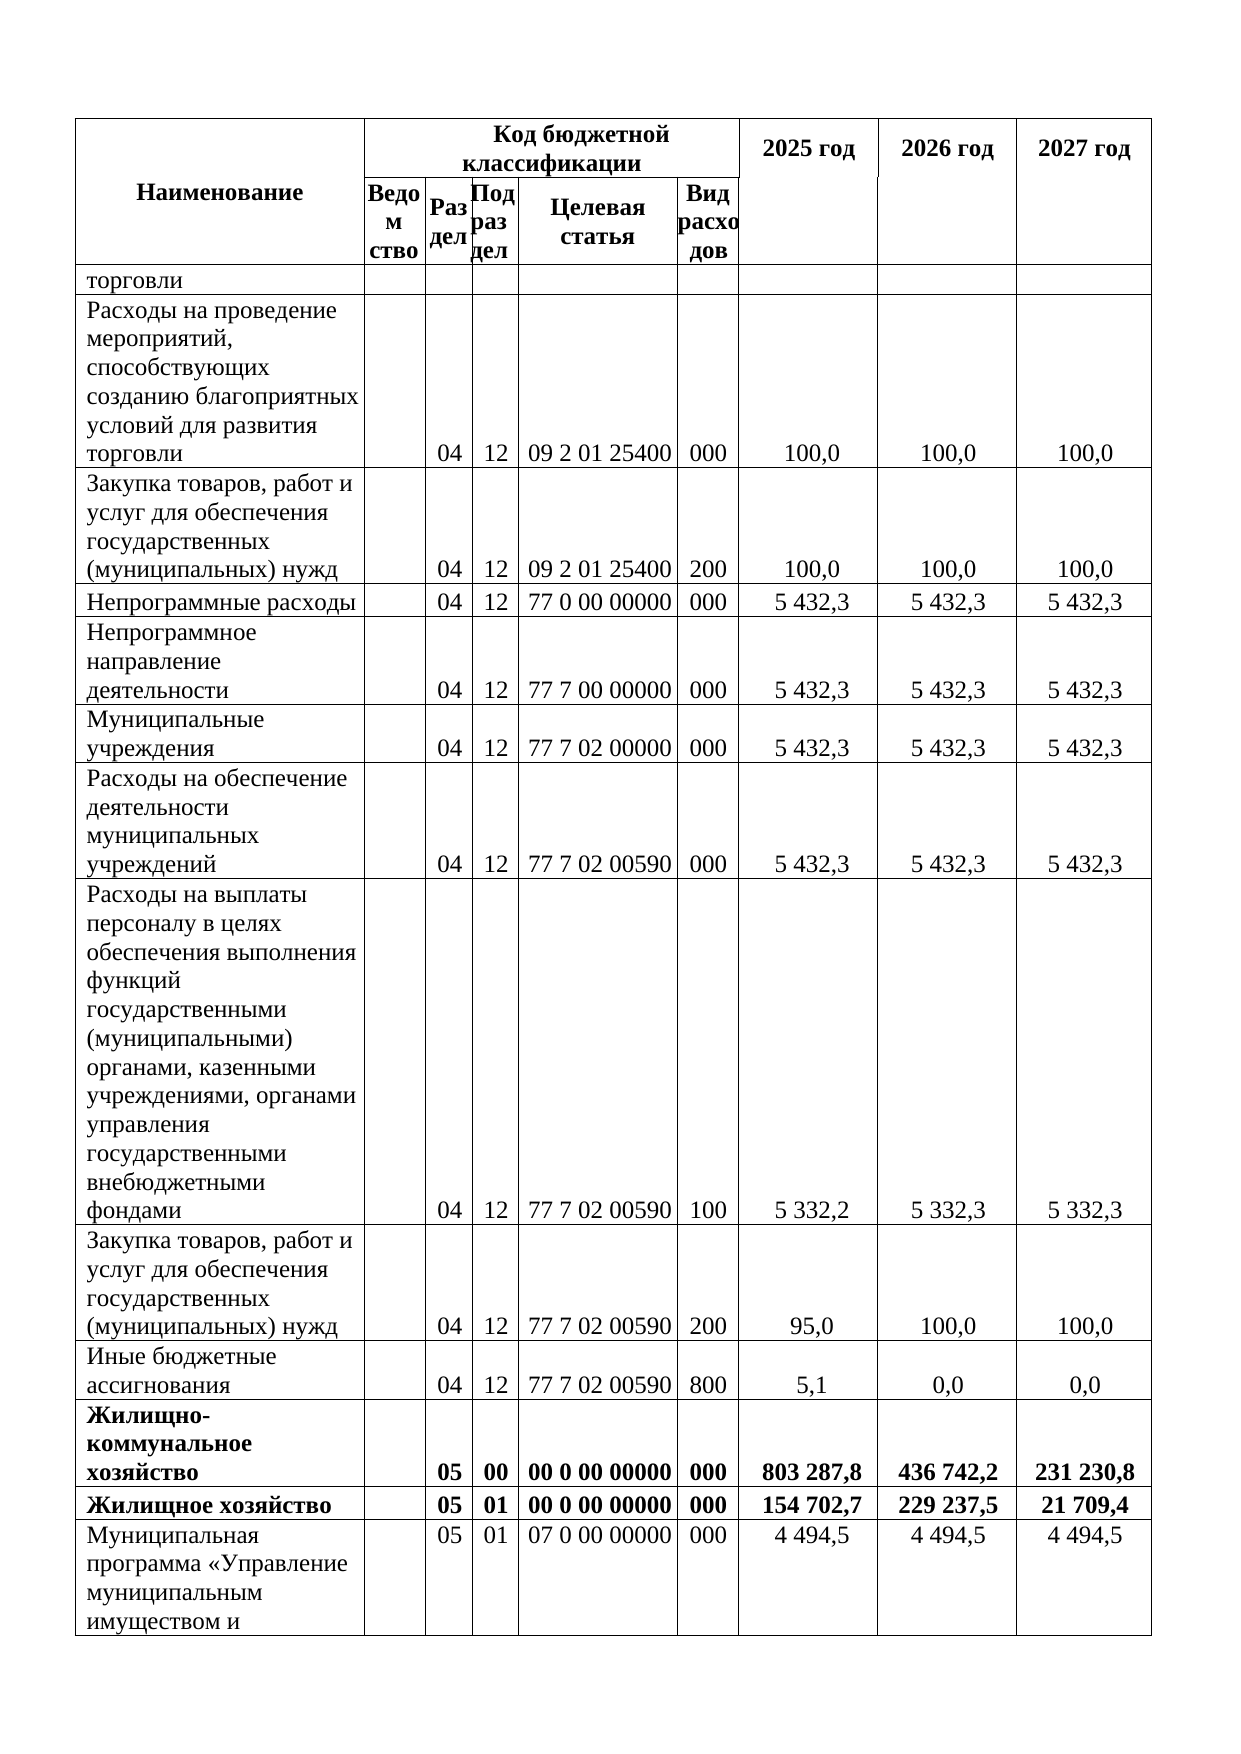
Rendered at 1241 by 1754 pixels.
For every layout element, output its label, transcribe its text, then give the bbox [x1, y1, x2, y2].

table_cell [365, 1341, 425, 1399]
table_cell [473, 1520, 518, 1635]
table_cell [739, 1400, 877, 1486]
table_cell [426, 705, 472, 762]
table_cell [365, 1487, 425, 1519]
table_header Наименование [76, 119, 364, 264]
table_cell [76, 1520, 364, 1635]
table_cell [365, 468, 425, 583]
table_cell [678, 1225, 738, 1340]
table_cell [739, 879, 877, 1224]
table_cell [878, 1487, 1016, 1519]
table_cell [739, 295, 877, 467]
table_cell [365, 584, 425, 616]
table_cell Раз дел [426, 178, 472, 264]
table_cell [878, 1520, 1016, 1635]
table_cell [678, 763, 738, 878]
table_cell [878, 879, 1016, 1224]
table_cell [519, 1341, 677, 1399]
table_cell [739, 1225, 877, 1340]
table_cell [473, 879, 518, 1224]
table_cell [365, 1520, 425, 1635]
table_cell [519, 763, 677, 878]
table_cell Под раз дел [473, 178, 518, 264]
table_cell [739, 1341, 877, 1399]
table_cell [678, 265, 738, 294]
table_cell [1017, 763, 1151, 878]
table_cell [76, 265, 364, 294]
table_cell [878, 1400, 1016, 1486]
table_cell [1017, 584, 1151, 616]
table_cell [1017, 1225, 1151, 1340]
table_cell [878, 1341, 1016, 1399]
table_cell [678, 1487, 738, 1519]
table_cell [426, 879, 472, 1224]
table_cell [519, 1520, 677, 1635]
table_header 2026 год [879, 119, 1016, 177]
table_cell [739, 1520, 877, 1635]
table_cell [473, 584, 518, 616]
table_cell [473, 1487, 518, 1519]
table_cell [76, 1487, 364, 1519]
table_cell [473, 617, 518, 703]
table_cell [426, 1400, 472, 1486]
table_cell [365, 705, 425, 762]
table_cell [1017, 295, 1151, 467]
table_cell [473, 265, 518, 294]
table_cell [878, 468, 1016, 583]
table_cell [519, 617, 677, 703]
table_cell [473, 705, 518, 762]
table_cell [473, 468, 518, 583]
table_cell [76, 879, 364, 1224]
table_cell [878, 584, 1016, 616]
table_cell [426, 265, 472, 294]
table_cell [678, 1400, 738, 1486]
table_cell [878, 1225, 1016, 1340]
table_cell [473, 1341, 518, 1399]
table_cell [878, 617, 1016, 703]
table_cell Целевая статья [519, 178, 677, 264]
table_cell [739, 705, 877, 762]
table_cell [1017, 177, 1151, 264]
table_cell [739, 177, 877, 264]
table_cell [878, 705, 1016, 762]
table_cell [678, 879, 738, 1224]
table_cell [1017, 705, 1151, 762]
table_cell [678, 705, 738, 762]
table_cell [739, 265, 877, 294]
table_header Код бюджетной классификации [365, 119, 739, 177]
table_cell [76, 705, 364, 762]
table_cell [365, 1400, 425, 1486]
table_cell [878, 177, 1016, 264]
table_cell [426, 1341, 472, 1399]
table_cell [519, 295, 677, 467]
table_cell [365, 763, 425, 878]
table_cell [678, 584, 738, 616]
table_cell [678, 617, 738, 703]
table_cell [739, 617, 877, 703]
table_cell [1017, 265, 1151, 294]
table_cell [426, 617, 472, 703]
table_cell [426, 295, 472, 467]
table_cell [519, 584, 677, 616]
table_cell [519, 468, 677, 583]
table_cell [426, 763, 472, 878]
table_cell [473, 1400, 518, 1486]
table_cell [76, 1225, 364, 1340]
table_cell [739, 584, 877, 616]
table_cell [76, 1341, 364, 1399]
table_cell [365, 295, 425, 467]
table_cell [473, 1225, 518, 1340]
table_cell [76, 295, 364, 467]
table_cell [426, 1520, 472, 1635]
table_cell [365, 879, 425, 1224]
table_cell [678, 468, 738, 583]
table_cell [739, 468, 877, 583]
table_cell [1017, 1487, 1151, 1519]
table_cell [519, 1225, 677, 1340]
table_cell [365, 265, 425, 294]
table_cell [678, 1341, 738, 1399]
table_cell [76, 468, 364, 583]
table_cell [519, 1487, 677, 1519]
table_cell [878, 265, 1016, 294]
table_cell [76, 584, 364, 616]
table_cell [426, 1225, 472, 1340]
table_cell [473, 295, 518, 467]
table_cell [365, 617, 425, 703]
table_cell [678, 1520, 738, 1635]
table_header 2027 год [1017, 119, 1151, 177]
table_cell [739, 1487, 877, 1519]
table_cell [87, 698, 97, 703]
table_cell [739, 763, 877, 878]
table_cell Ведом ство [365, 178, 425, 264]
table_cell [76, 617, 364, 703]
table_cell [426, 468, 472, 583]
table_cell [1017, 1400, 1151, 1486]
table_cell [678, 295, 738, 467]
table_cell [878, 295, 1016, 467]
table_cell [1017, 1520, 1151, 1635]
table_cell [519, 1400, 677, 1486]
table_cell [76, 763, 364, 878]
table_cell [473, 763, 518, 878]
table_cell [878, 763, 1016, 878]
table_cell Вид расходов [678, 178, 738, 264]
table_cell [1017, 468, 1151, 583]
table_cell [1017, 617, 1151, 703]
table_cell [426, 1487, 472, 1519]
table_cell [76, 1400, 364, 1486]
table_header 2025 год [740, 119, 878, 177]
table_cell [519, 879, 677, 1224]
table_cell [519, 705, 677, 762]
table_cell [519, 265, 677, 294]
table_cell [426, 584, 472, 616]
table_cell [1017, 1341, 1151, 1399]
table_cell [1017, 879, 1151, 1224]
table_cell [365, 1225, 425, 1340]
